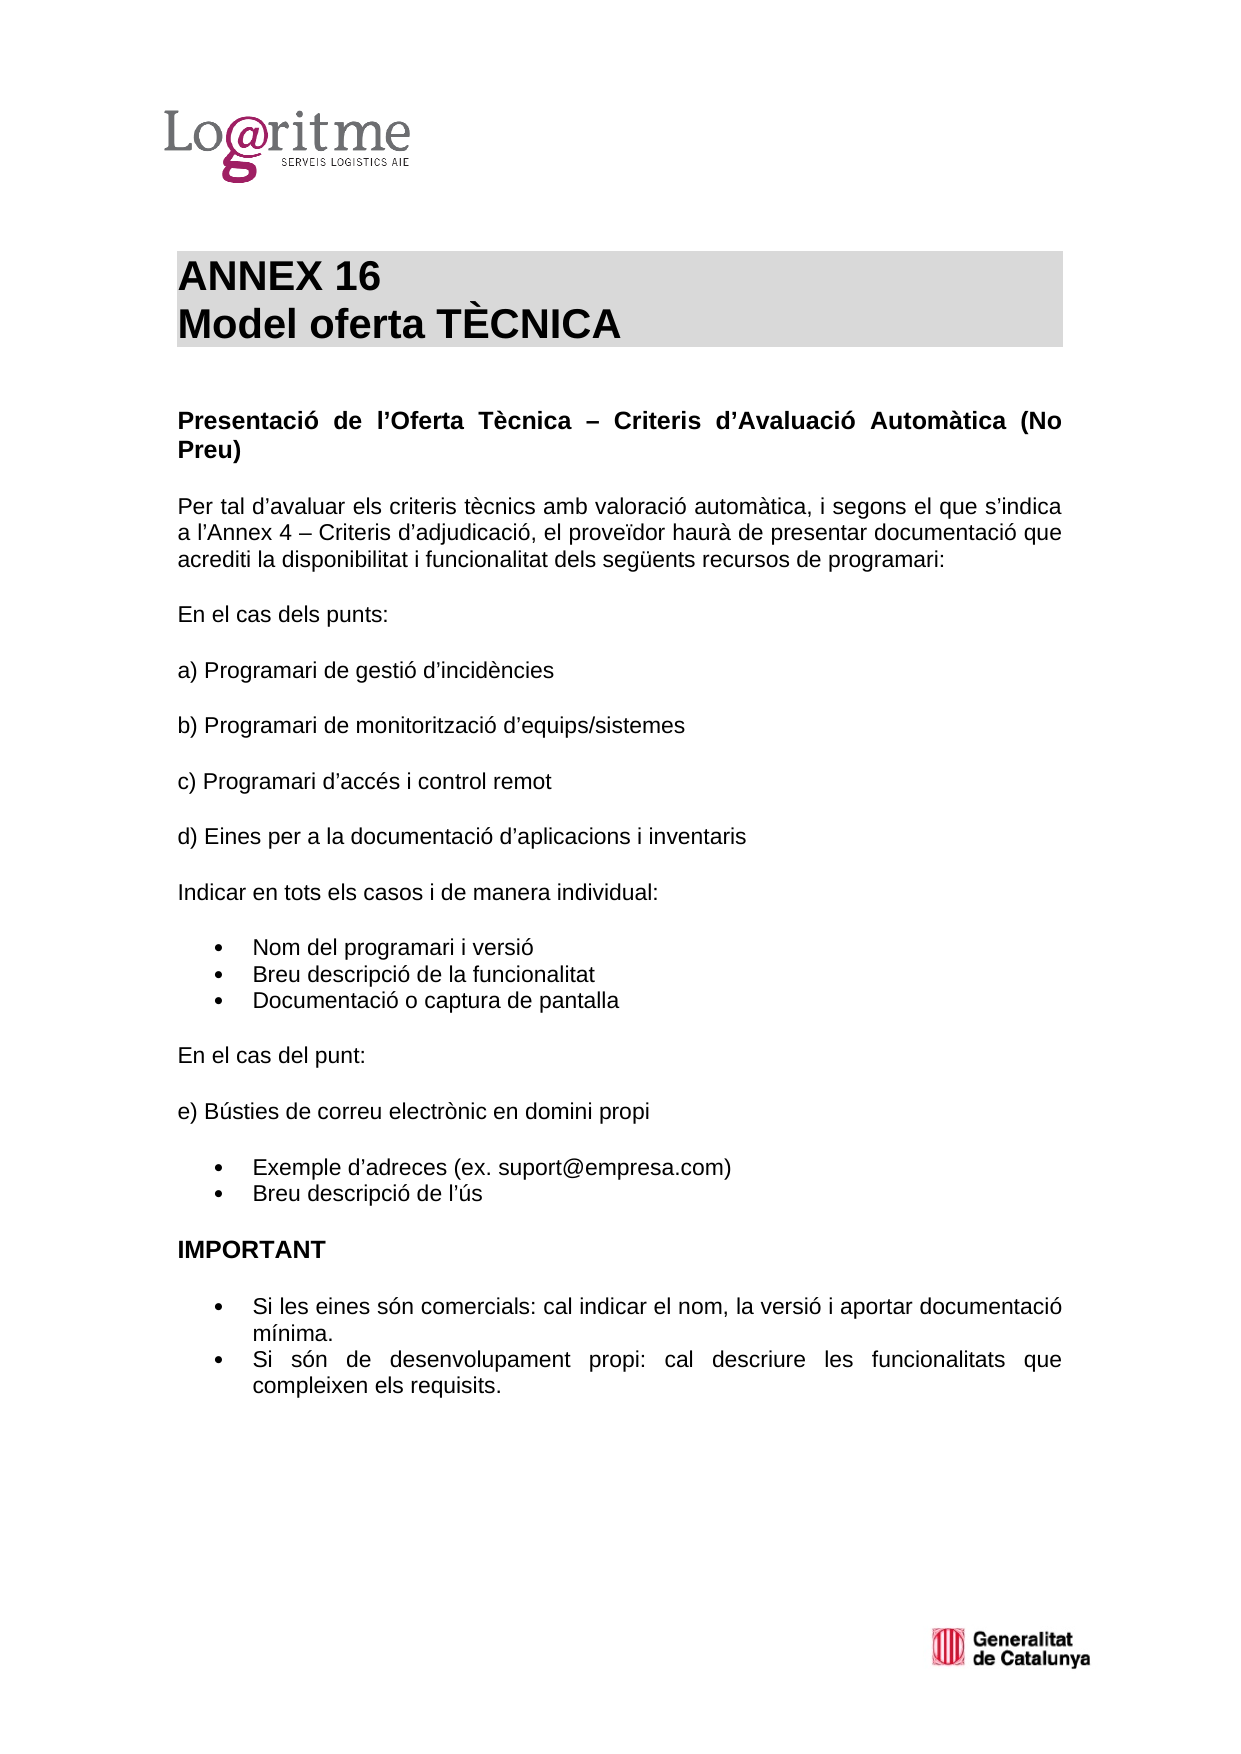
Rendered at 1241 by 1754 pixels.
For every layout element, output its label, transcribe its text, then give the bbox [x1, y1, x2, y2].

text c) Programari d’accés i control remot [177, 768, 1063, 794]
text Indicar en tots els casos i de manera individual: [177, 879, 1063, 905]
text IMPORTANT [177, 1235, 1063, 1264]
text ANNEX 16 [177, 251, 1063, 299]
text Per tal d’avaluar els criteris tècnics amb valoració automàtica, i segons el que s’indica a l’Annex 4 – Criteris d’adjudicació, el proveïdor haurà de presentar documentació que acrediti la disponibilitat i funcionalitat dels següents recursos de programari: [177, 493, 1063, 572]
text d) Eines per a la documentació d’aplicacions i inventaris [177, 823, 1063, 849]
text Presentació de l’Oferta Tècnica – Criteris d’Avaluació Automàtica (No Preu) [177, 406, 1063, 464]
text e) Bústies de correu electrònic en domini propi [177, 1098, 1063, 1124]
picture [160, 101, 414, 184]
list Breu descripció de la funcionalitat [215, 961, 1063, 987]
list Si són de desenvolupament propi: cal descriure les funcionalitats que compleixen els requisits. [215, 1346, 1063, 1399]
text En el cas del punt: [177, 1042, 1063, 1069]
list Nom del programari i versió [215, 934, 1063, 961]
text En el cas dels punts: [177, 601, 1063, 627]
text Model oferta TÈCNICA [177, 299, 1063, 347]
text b) Programari de monitorització d’equips/sistemes [177, 712, 1063, 738]
picture [893, 1621, 1129, 1674]
list Documentació o captura de pantalla [215, 987, 1063, 1013]
text a) Programari de gestió d’incidències [177, 657, 1063, 683]
list Exemple d’adreces (ex. suport@empresa.com) [215, 1153, 1063, 1180]
list Breu descripció de l’ús [215, 1180, 1063, 1206]
list Si les eines són comercials: cal indicar el nom, la versió i aportar documentació mínima. [215, 1293, 1063, 1346]
